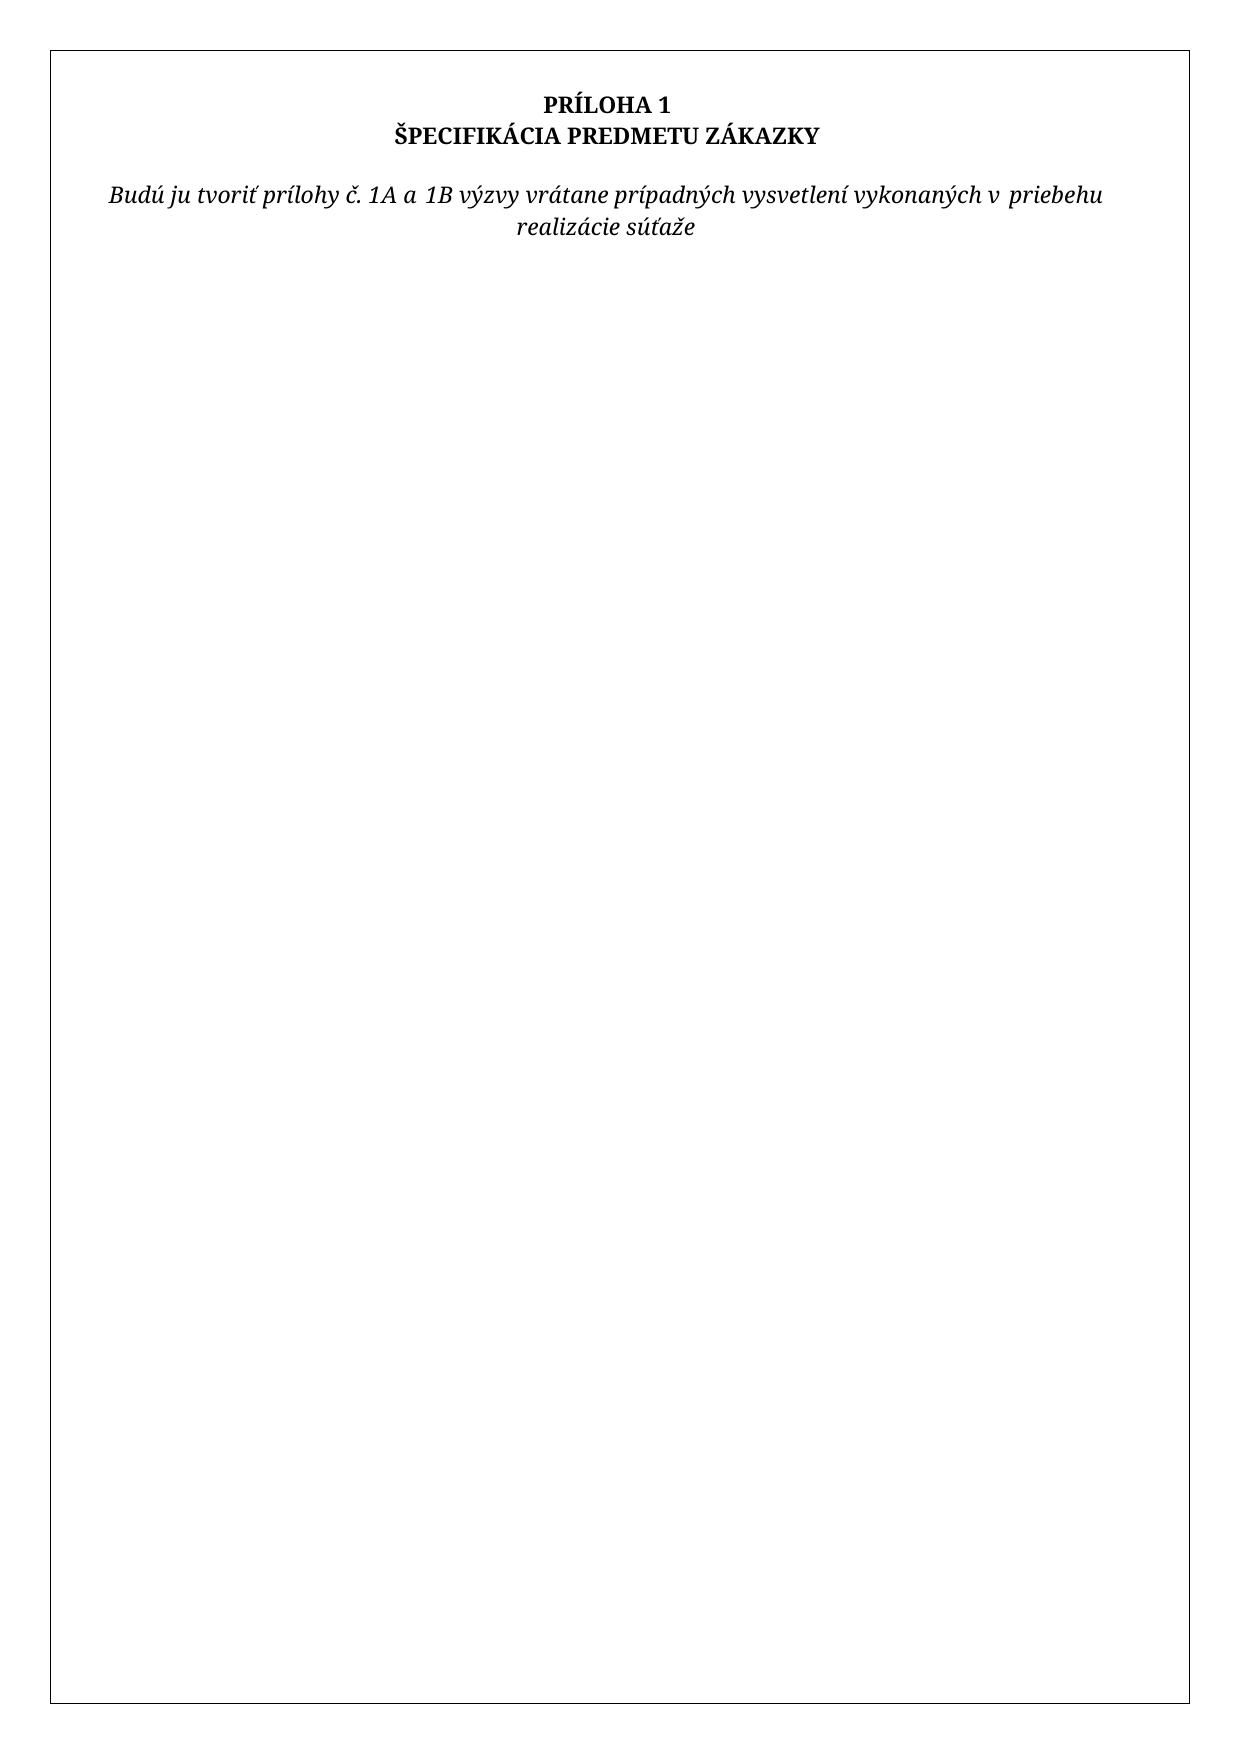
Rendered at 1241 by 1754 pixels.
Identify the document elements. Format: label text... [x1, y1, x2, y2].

text PRÍLOHA 1 [106, 89, 1108, 120]
text Budú ju tvoriť prílohy č. 1A a 1B výzvy vrátane prípadných vysvetlení vykonaných v priebehu realizácie súťaže [106, 179, 1108, 242]
text ŠPECIFIKÁCIA PREDMETU ZÁKAZKY [106, 120, 1108, 151]
